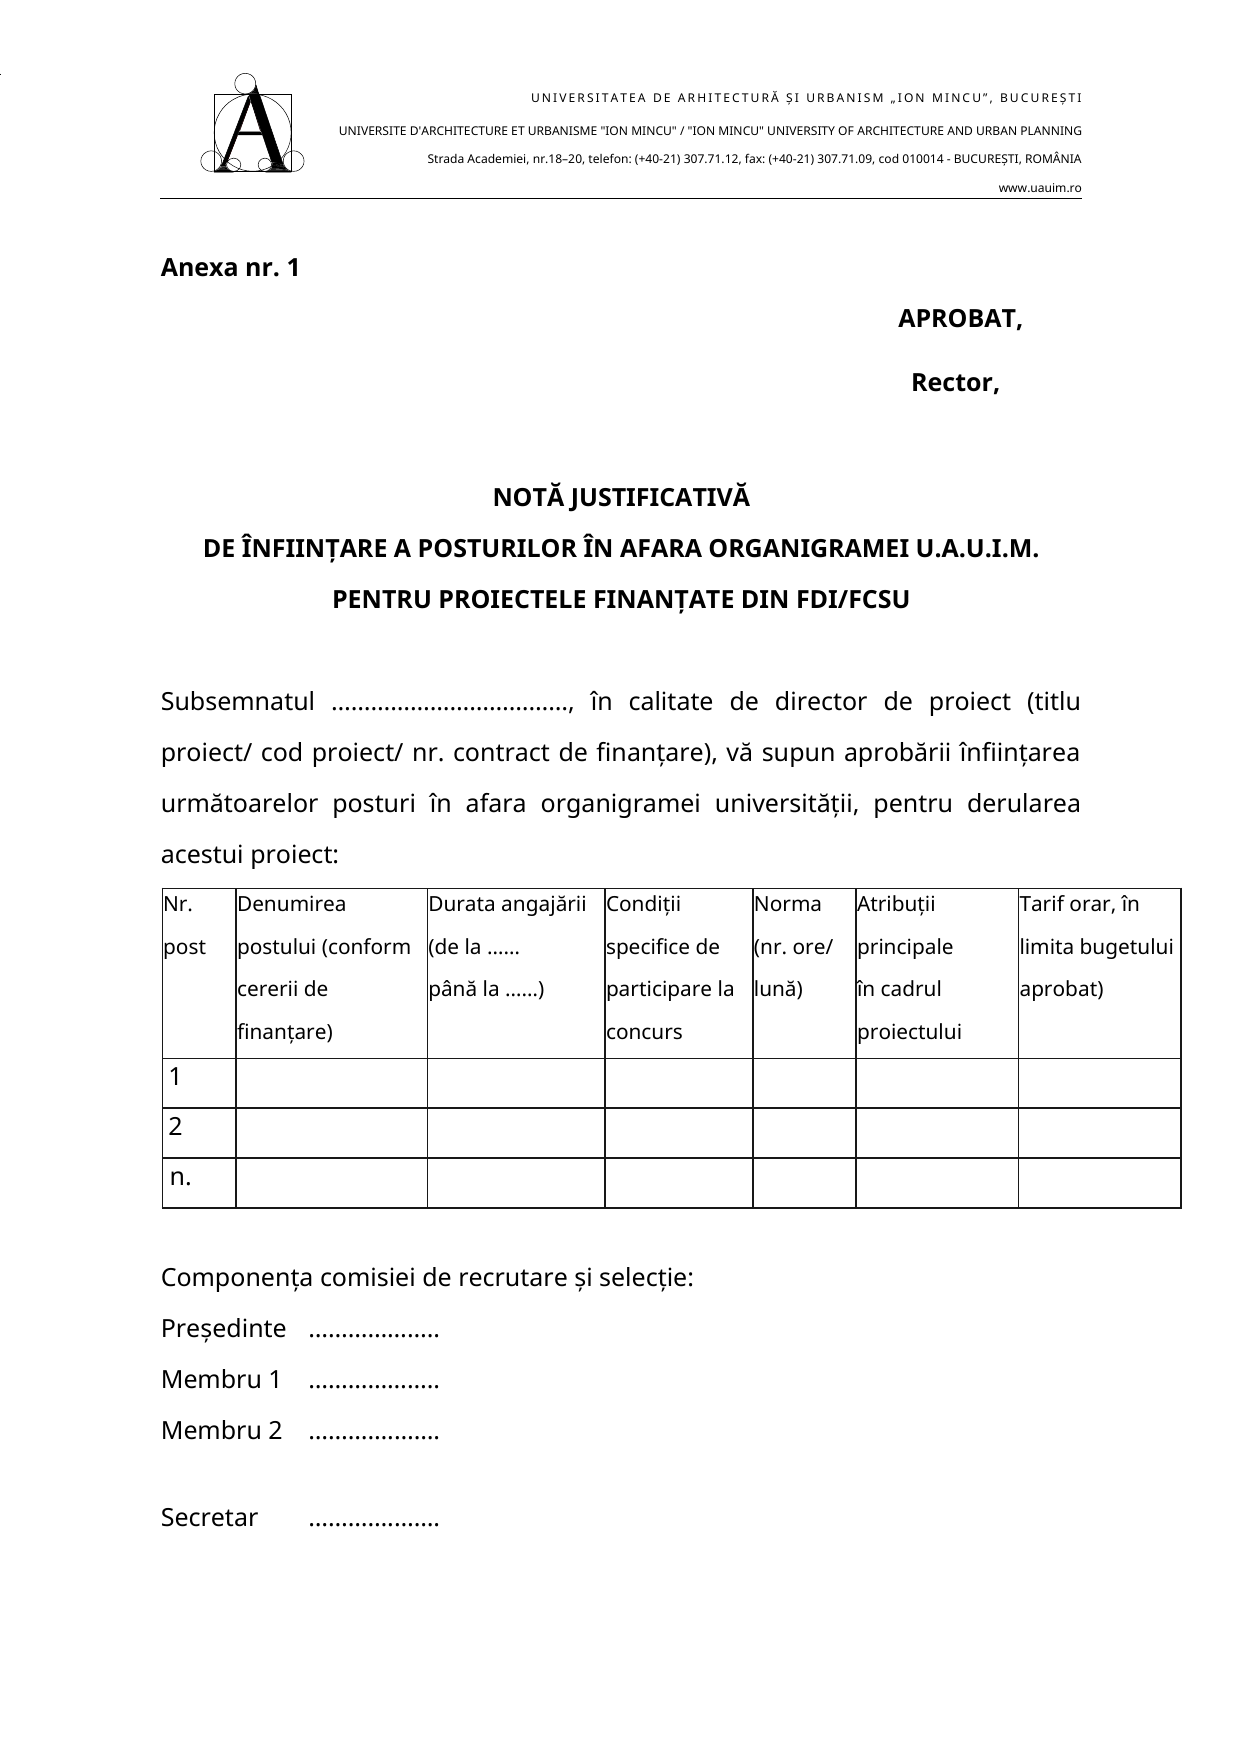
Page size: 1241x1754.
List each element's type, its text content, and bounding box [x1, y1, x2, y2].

table_header Denumirea postului (conform cererii de finanțare) [237, 889, 427, 1057]
table_cell [754, 1159, 855, 1207]
table_cell 2 [163, 1109, 235, 1157]
table_cell [428, 1059, 604, 1107]
table_cell [857, 1059, 1018, 1107]
table_cell [754, 1109, 855, 1157]
text Anexa nr. 1 [161, 250, 1082, 284]
text Președinte ……………….. [161, 1311, 1082, 1345]
table_cell [1019, 1109, 1180, 1157]
table_header Condiții specifice de participare la concurs [606, 889, 752, 1057]
table_cell [237, 1109, 427, 1157]
text APROBAT, [844, 301, 1082, 335]
table_cell [606, 1059, 752, 1107]
table_cell n. [163, 1159, 235, 1207]
table_cell [754, 1059, 855, 1107]
text PENTRU PROIECTELE FINANȚATE DIN FDI/FCSU [161, 581, 1082, 615]
table_cell [857, 1159, 1018, 1207]
text Membru 2 ………….……. [161, 1413, 1082, 1447]
table_header Nr. post [163, 889, 235, 1057]
text Secretar ………….……. [161, 1500, 1082, 1534]
table_cell [1019, 1159, 1180, 1207]
table_cell [1019, 1059, 1180, 1107]
table_header Tarif orar, în limita bugetului aprobat) [1019, 889, 1180, 1057]
table_cell [428, 1109, 604, 1157]
text Subsemnatul ………………………………, în calitate de director de proiect (titlu proiect/ cod proiect/ nr. contract de finanțare), vă supun aprobării înființarea următoarelor posturi în afara organigramei universității, pentru derularea acestui proiect: [161, 683, 1082, 871]
text Rector, [844, 365, 1082, 399]
table_cell 1 [163, 1059, 235, 1107]
table_cell [606, 1159, 752, 1207]
text Membru 1 ……………….. [161, 1362, 1082, 1396]
table_cell [606, 1109, 752, 1157]
text DE ÎNFIINȚARE A POSTURILOR ÎN AFARA ORGANIGRAMEI U.A.U.I.M. [161, 530, 1082, 564]
table_cell [857, 1109, 1018, 1157]
text NOTĂ JUSTIFICATIVĂ [161, 479, 1082, 513]
table_cell [428, 1159, 604, 1207]
table_header Durata angajării (de la …… până la ……) [428, 889, 604, 1057]
table_header Norma (nr. ore/ lună) [754, 889, 855, 1057]
table_cell [237, 1059, 427, 1107]
table_cell [237, 1159, 427, 1207]
table_header Atribuții principale în cadrul proiectului [857, 889, 1018, 1057]
text Componența comisiei de recrutare și selecție: [161, 1260, 1082, 1294]
